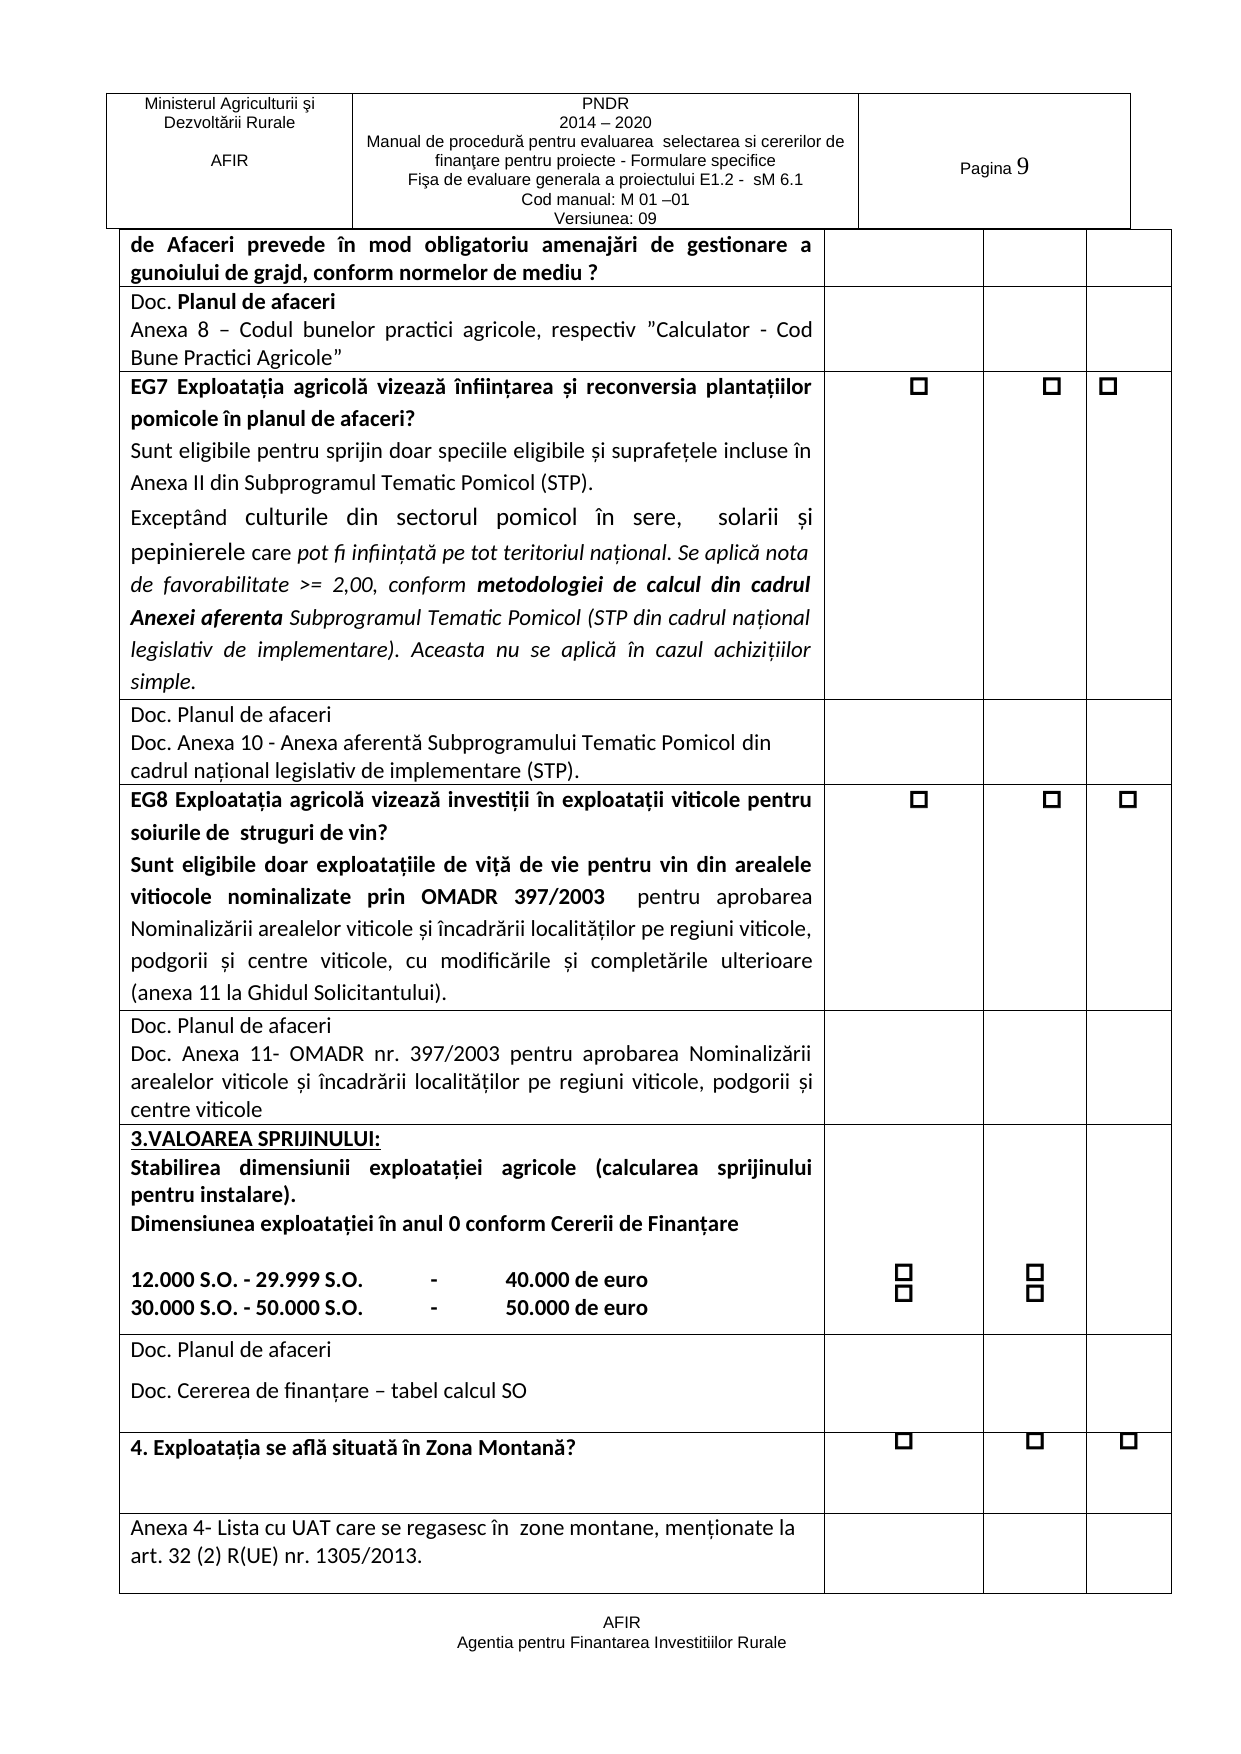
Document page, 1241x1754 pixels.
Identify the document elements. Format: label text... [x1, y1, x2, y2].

table_cell [984, 1335, 1086, 1432]
table_cell EG7 Exploatația agricolă vizează înfiinţarea şi reconversia plantaţiilor pomicole în planul de afaceri? Sunt eligibile pentru sprijin doar speciile eligibile și suprafeţele incluse în Anexa II din Subprogramul Tematic Pomicol (STP). Exceptând culturile din sectorul pomicol în sere, solarii și pepinierele care pot fi inființată pe tot teritoriul național. Se aplică nota de favorabilitate >= 2,00, conform metodologiei de calcul din cadrul Anexei aferenta Subprogramul Tematic Pomicol (STP din cadrul naţional legislativ de implementare). Aceasta nu se aplică în cazul achiziţiilor simple. [120, 372, 824, 699]
table_cell [984, 1125, 1086, 1334]
table_cell [984, 1433, 1086, 1512]
table_cell Doc. Planul de afaceri Doc. Anexa 10 - Anexa aferentă Subprogramului Tematic Pomicol din cadrul naţional legislativ de implementare (STP). [120, 700, 824, 784]
table_cell [1087, 287, 1171, 371]
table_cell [120, 230, 824, 286]
table_cell 3.VALOAREA SPRIJINULUI: Stabilirea dimensiunii exploataţiei agricole (calcularea sprijinului pentru instalare). Dimensiunea exploataţiei în anul 0 conform Cererii de Finanţare 12.000 S.O. - 29.999 S.O. - 40.000 de euro 30.000 S.O. - 50.000 S.O. - 50.000 de euro [120, 1125, 824, 1334]
table_cell [825, 1433, 983, 1512]
table_cell [825, 1514, 983, 1593]
table_cell Doc. Planul de afaceri Doc. Cererea de finanţare – tabel calcul SO [120, 1335, 824, 1432]
table_cell [1087, 1514, 1171, 1593]
table_cell [825, 287, 983, 371]
table_cell [825, 700, 983, 784]
table_cell [825, 1335, 983, 1432]
table_cell [1087, 1011, 1171, 1123]
table_cell [984, 230, 1086, 286]
table_cell [825, 230, 983, 286]
table_cell [984, 1011, 1086, 1123]
table_cell [1087, 700, 1171, 784]
table_cell [984, 700, 1086, 784]
table_cell [984, 785, 1086, 1010]
table_cell [1087, 372, 1171, 699]
table_cell [1087, 1125, 1171, 1334]
table_cell 4. Exploataţia se află situată în Zona Montană? [120, 1433, 824, 1512]
table_cell [984, 287, 1086, 371]
table_cell [984, 372, 1086, 699]
table_cell [1087, 785, 1171, 1010]
table_cell [825, 1125, 983, 1334]
table_cell [1087, 1433, 1171, 1512]
table_cell [1087, 230, 1171, 286]
table_cell [984, 1514, 1086, 1593]
table_cell Anexa 4- Lista cu UAT care se regasesc în zone montane, menționate la art. 32 (2) R(UE) nr. 1305/2013. [120, 1514, 824, 1593]
table_cell Doc. Planul de afaceri Anexa 8 – Codul bunelor practici agricole, respectiv ”Calculator - Cod Bune Practici Agricole” [120, 287, 824, 371]
table_cell Doc. Planul de afaceri Doc. Anexa 11- OMADR nr. 397/2003 pentru aprobarea Nominalizării arealelor viticole şi încadrării localităţilor pe regiuni viticole, podgorii şi centre viticole [120, 1011, 824, 1123]
table_cell [825, 785, 983, 1010]
table_cell [825, 1011, 983, 1123]
table_cell [825, 372, 983, 699]
table_cell [1087, 1335, 1171, 1432]
table_cell EG8 Exploatația agricolă vizează investiţii în exploataţii viticole pentru soiurile de struguri de vin? Sunt eligibile doar exploataţiile de viţă de vie pentru vin din arealele vitiocole nominalizate prin OMADR 397/2003 pentru aprobarea Nominalizării arealelor viticole şi încadrării localităţilor pe regiuni viticole, podgorii şi centre viticole, cu modificările şi completările ulterioare (anexa 11 la Ghidul Solicitantului). [120, 785, 824, 1010]
